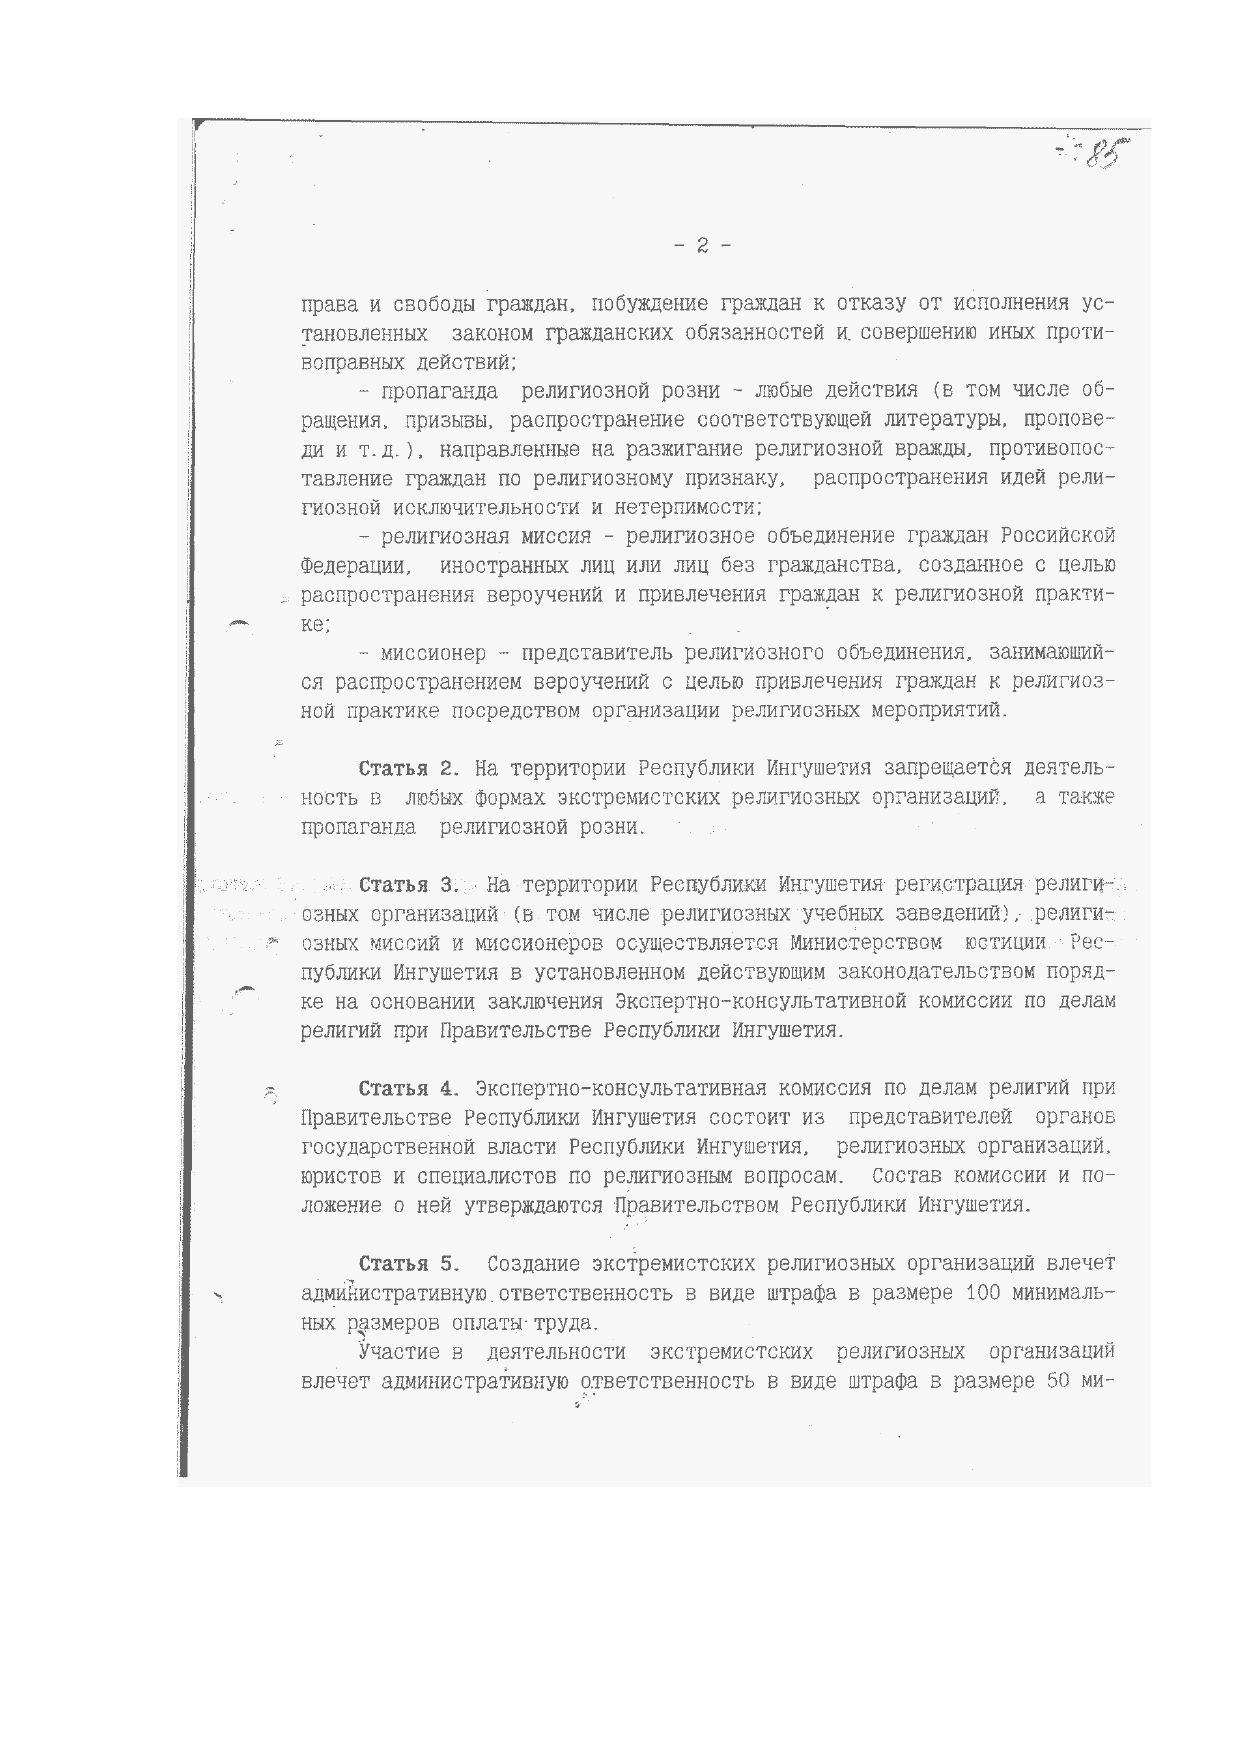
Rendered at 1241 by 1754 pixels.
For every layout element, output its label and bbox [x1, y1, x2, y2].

picture [177, 118, 1152, 1487]
